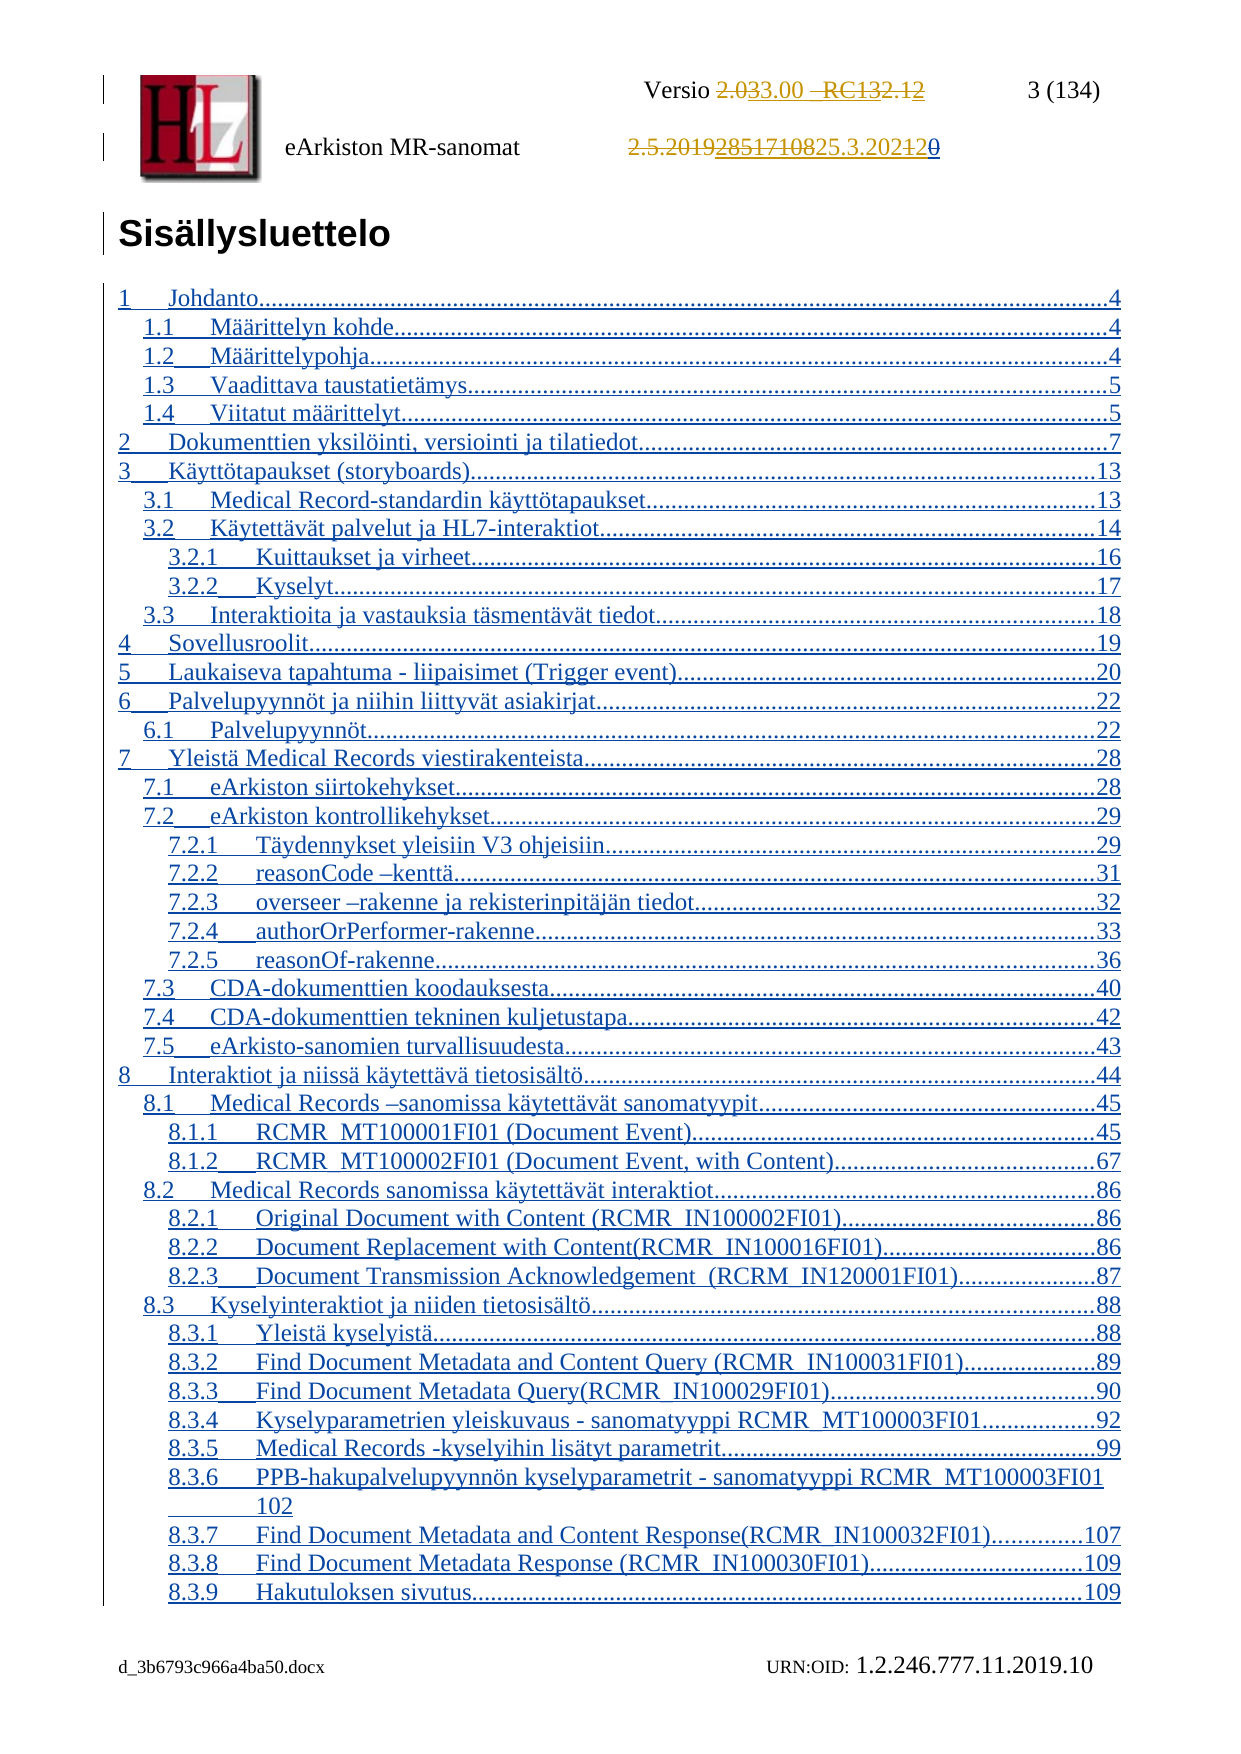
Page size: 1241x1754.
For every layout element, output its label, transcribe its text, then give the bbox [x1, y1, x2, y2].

picture [140, 75, 263, 183]
text Sisällysluettelo [118, 212, 1122, 255]
